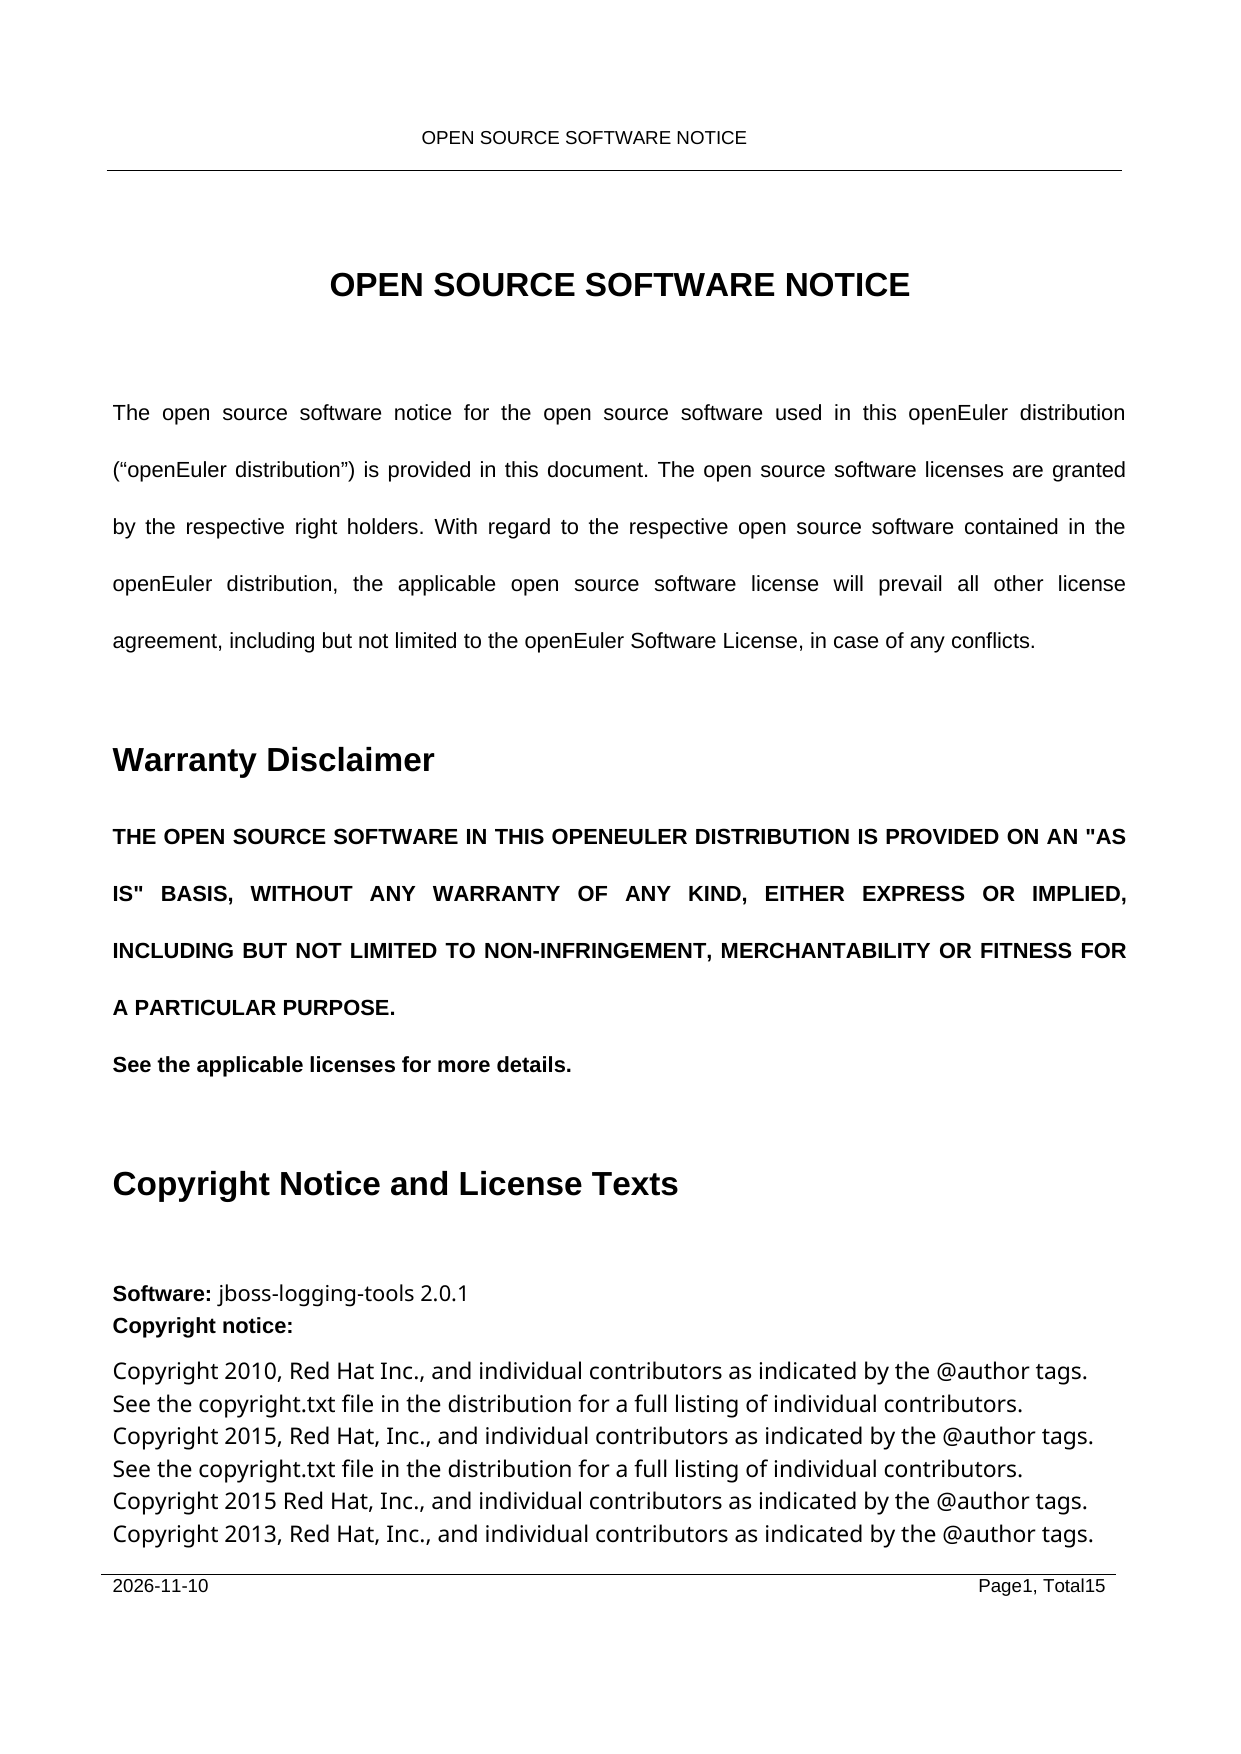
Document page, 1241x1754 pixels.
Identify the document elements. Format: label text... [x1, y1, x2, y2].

text Warranty Disclaimer [112, 727, 1128, 792]
text THE OPEN SOURCE SOFTWARE IN THIS OPENEULER DISTRIBUTION IS PROVIDED ON AN "AS IS" BASIS, WITHOUT ANY WARRANTY OF ANY KIND, EITHER EXPRESS OR IMPLIED, INCLUDING BUT NOT LIMITED TO NON-INFRINGEMENT, MERCHANTABILITY OR FITNESS FOR A PARTICULAR PURPOSE. See the applicable licenses for more details. [112, 821, 1128, 1081]
text Software: jboss-logging-tools 2.0.1 [112, 1277, 1128, 1309]
text OPEN SOURCE SOFTWARE NOTICE [112, 251, 1128, 316]
text The open source software notice for the open source software used in this openEuler distribution (“openEuler distribution”) is provided in this document. The open source software licenses are granted by the respective right holders. With regard to the respective open source software contained in the openEuler distribution, the applicable open source software license will prevail all other license agreement, including but not limited to the openEuler Software License, in case of any conflicts. [112, 397, 1128, 657]
text Copyright Notice and License Texts [112, 1151, 1128, 1216]
text Copyright notice: [112, 1309, 1128, 1342]
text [112, 1354, 1128, 1549]
